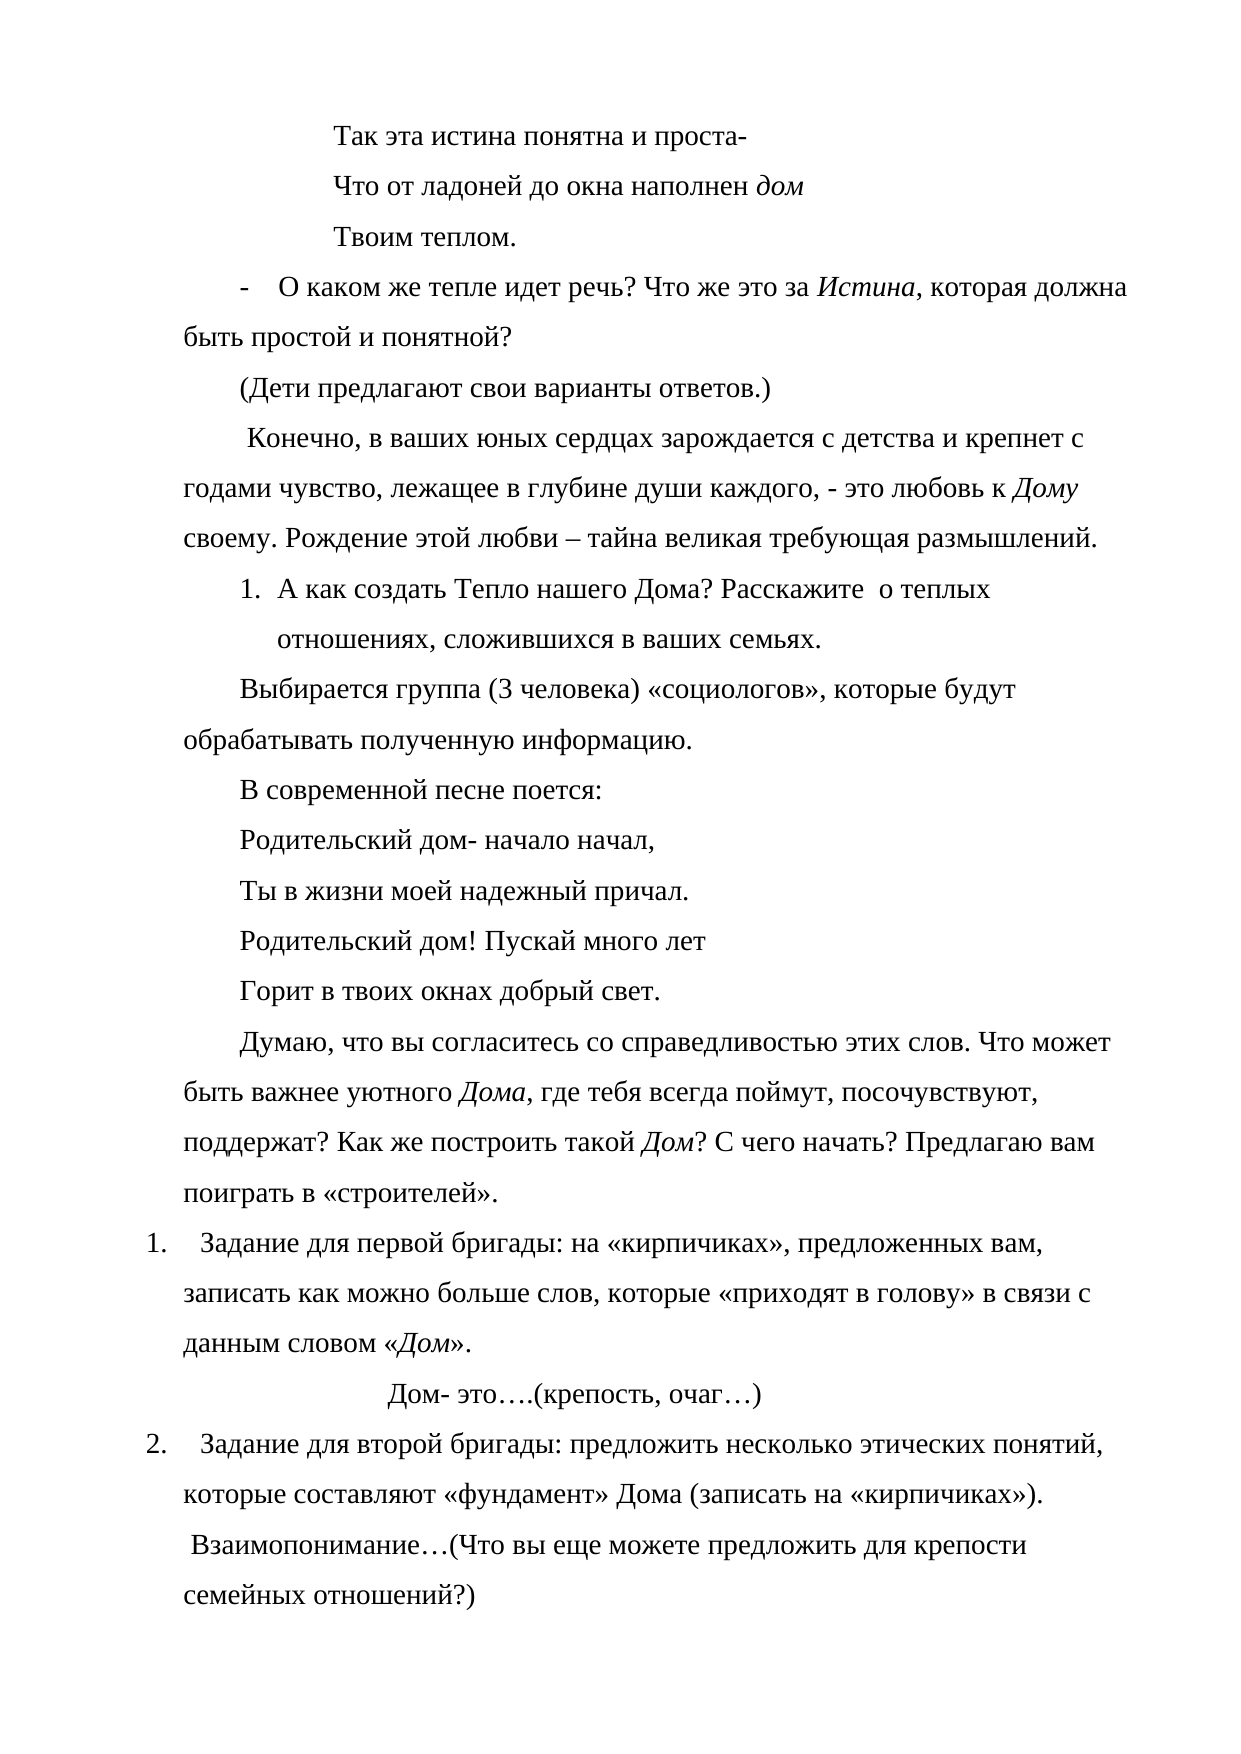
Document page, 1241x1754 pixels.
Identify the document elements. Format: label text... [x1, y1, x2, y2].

text (Дети предлагают свои варианты ответов.) [183, 370, 1146, 403]
text В современной песне поется: [183, 772, 1146, 806]
list Задание для первой бригады: на «кирпичиках», предложенных вам, записать как можно больше слов, которые «приходят в голову» в связи с данным словом «Дом». [146, 1225, 1146, 1359]
text Родительский дом- начало начал, [183, 822, 1146, 856]
text Ты в жизни моей надежный причал. [183, 873, 1146, 906]
text Горит в твоих окнах добрый свет. [183, 973, 1146, 1007]
text Родительский дом! Пускай много лет [183, 923, 1146, 957]
list А как создать Тепло нашего Дома? Расскажите о теплых отношениях, сложившихся в ваших семьях. [239, 571, 1146, 655]
text Дом- это….(крепость, очаг…) [183, 1376, 1146, 1409]
text Твоим теплом. [183, 219, 1146, 252]
text Взаимопонимание…(Что вы еще можете предложить для крепости семейных отношений?) [183, 1527, 1146, 1611]
text Так эта истина понятна и проста- [183, 118, 1146, 152]
text Думаю, что вы согласитесь со справедливостью этих слов. Что может быть важнее уютного Дома, где тебя всегда поймут, посочувствуют, поддержат? Как же построить такой Дом? С чего начать? Предлагаю вам поиграть в «строителей». [183, 1024, 1146, 1208]
text Конечно, в ваших юных сердцах зарождается с детства и крепнет с годами чувство, лежащее в глубине души каждого, - это любовь к Дому своему. Рождение этой любви – тайна великая требующая размышлений. [183, 420, 1146, 554]
text Что от ладоней до окна наполнен дом [183, 168, 1146, 202]
text Выбирается группа (3 человека) «социологов», которые будут обрабатывать полученную информацию. [183, 672, 1146, 755]
text - О каком же тепле идет речь? Что же это за Истина, которая должна быть простой и понятной? [183, 269, 1146, 353]
list Задание для второй бригады: предложить несколько этических понятий, которые составляют «фундамент» Дома (записать на «кирпичиках»). [146, 1426, 1146, 1510]
